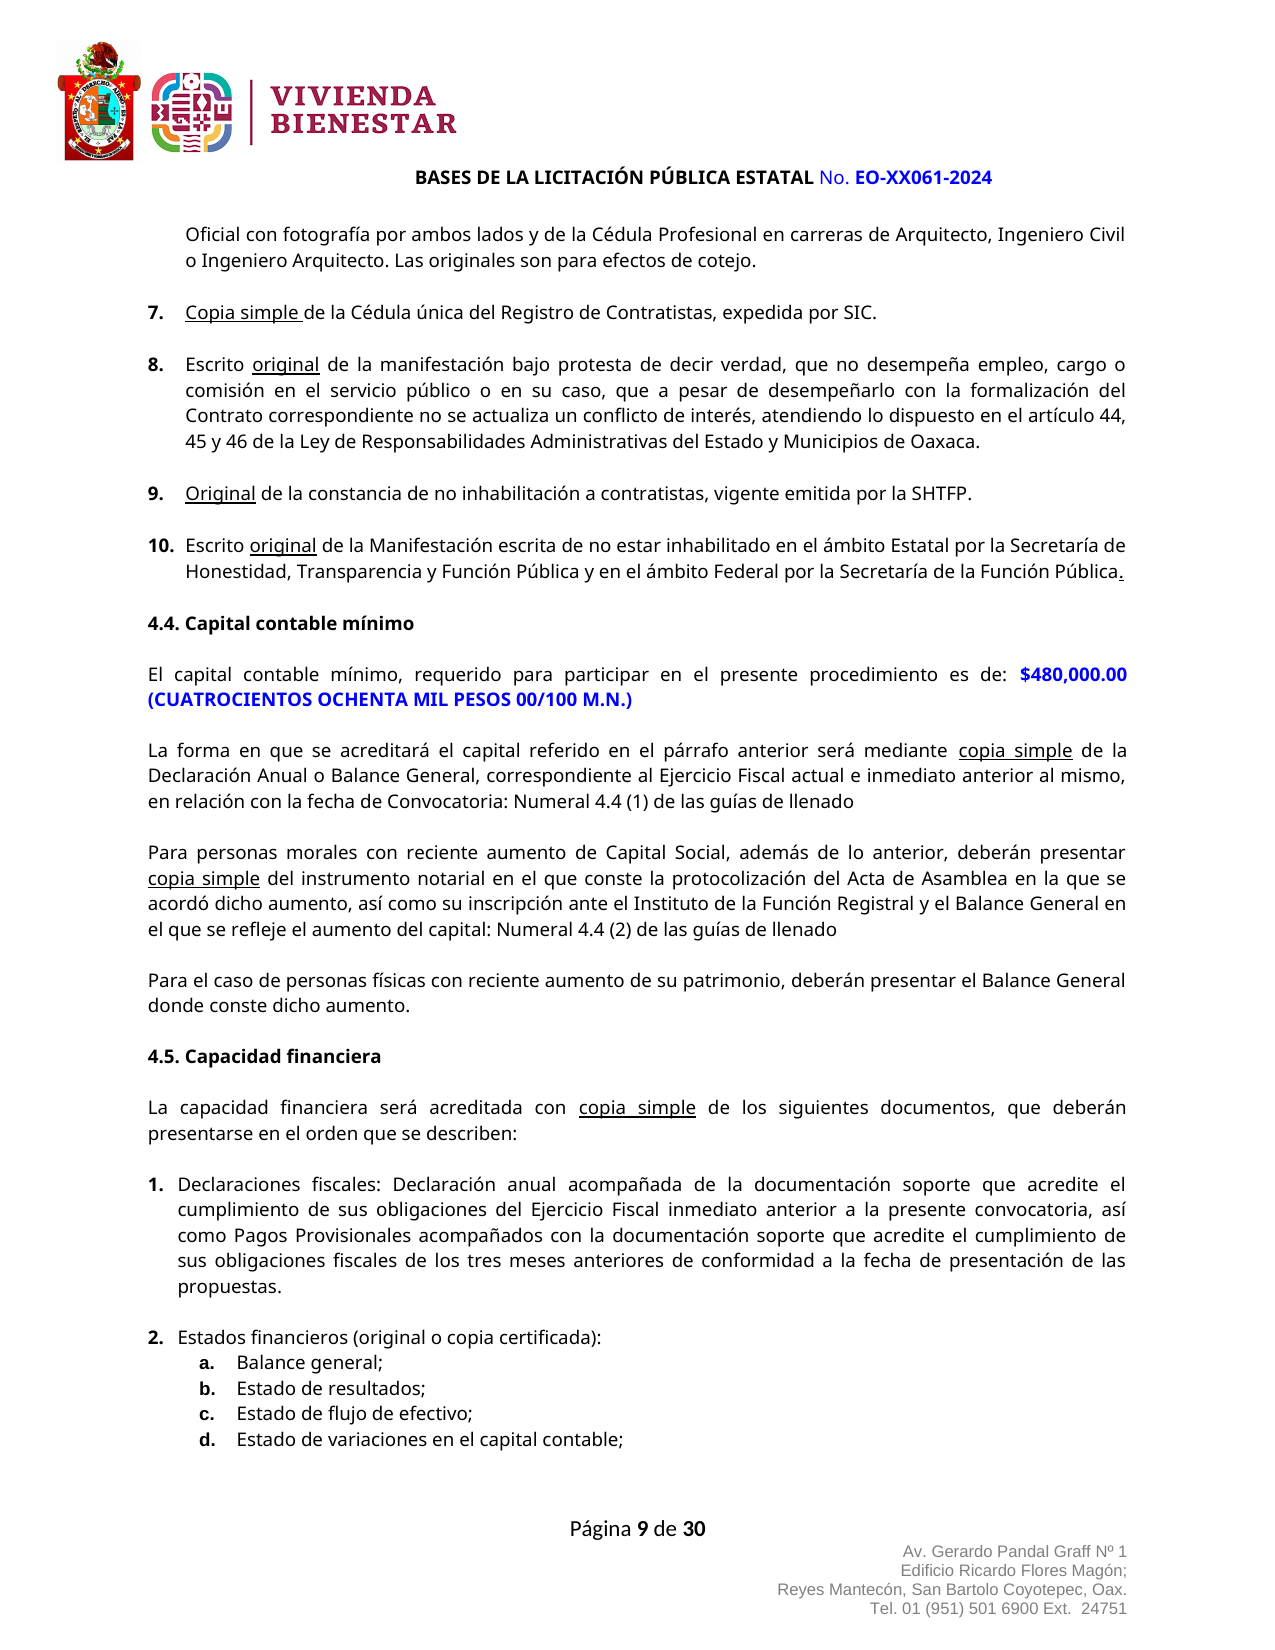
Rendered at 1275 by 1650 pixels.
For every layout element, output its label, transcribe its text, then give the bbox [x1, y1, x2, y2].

list Declaraciones fiscales: Declaración anual acompañada de la documentación soporte que acredite el cumplimiento de sus obligaciones del Ejercicio Fiscal inmediato anterior a la presente convocatoria, así como Pagos Provisionales acompañados con la documentación soporte que acredite el cumplimiento de sus obligaciones fiscales de los tres meses anteriores de conformidad a la fecha de presentación de las propuestas. [148, 1171, 1127, 1299]
picture [147, 64, 473, 161]
list Original de la constancia de no inhabilitación a contratistas, vigente emitida por la SHTFP. [148, 480, 1127, 506]
list Estado de variaciones en el capital contable; [199, 1426, 1127, 1452]
list Balance general; [199, 1350, 1127, 1375]
text La capacidad financiera será acreditada con copia simple de los siguientes documentos, que deberán presentarse en el orden que se describen: [148, 1094, 1127, 1146]
list Estados financieros (original o copia certificada): [148, 1324, 1127, 1350]
text Para personas morales con reciente aumento de Capital Social, además de lo anterior, deberán presentar copia simple del instrumento notarial en el que conste la protocolización del Acta de Asamblea en la que se acordó dicho aumento, así como su inscripción ante el Instituto de la Función Registral y el Balance General en el que se refleje el aumento del capital: Numeral 4.4 (2) de las guías de llenado [148, 839, 1127, 941]
list Escrito original de la Manifestación escrita de no estar inhabilitado en el ámbito Estatal por la Secretaría de Honestidad, Transparencia y Función Pública y en el ámbito Federal por la Secretaría de la Función Pública. [148, 533, 1127, 584]
text Para el caso de personas físicas con reciente aumento de su patrimonio, deberán presentar el Balance General donde conste dicho aumento. [148, 967, 1127, 1018]
text La forma en que se acreditará el capital referido en el párrafo anterior será mediante copia simple de la Declaración Anual o Balance General, correspondiente al Ejercicio Fiscal actual e inmediato anterior al mismo, en relación con la fecha de Convocatoria: Numeral 4.4 (1) de las guías de llenado [148, 737, 1127, 814]
picture [55, 41, 143, 163]
list Estado de flujo de efectivo; [199, 1401, 1127, 1426]
text 4.4. Capital contable mínimo [148, 610, 1127, 635]
list Copia simple de la Cédula única del Registro de Contratistas, expedida por SIC. [148, 299, 1127, 325]
list Escrito original de la manifestación bajo protesta de decir verdad, que no desempeña empleo, cargo o comisión en el servicio público o en su caso, que a pesar de desempeñarlo con la formalización del Contrato correspondiente no se actualiza un conflicto de interés, atendiendo lo dispuesto en el artículo 44, 45 y 46 de la Ley de Responsabilidades Administrativas del Estado y Municipios de Oaxaca. [148, 352, 1127, 454]
text El capital contable mínimo, requerido para participar en el presente procedimiento es de: $480,000.00 (CUATROCIENTOS OCHENTA MIL PESOS 00/100 M.N.) [148, 661, 1127, 712]
list Estado de resultados; [199, 1375, 1127, 1401]
text 4.5. Capacidad financiera [148, 1043, 1127, 1069]
